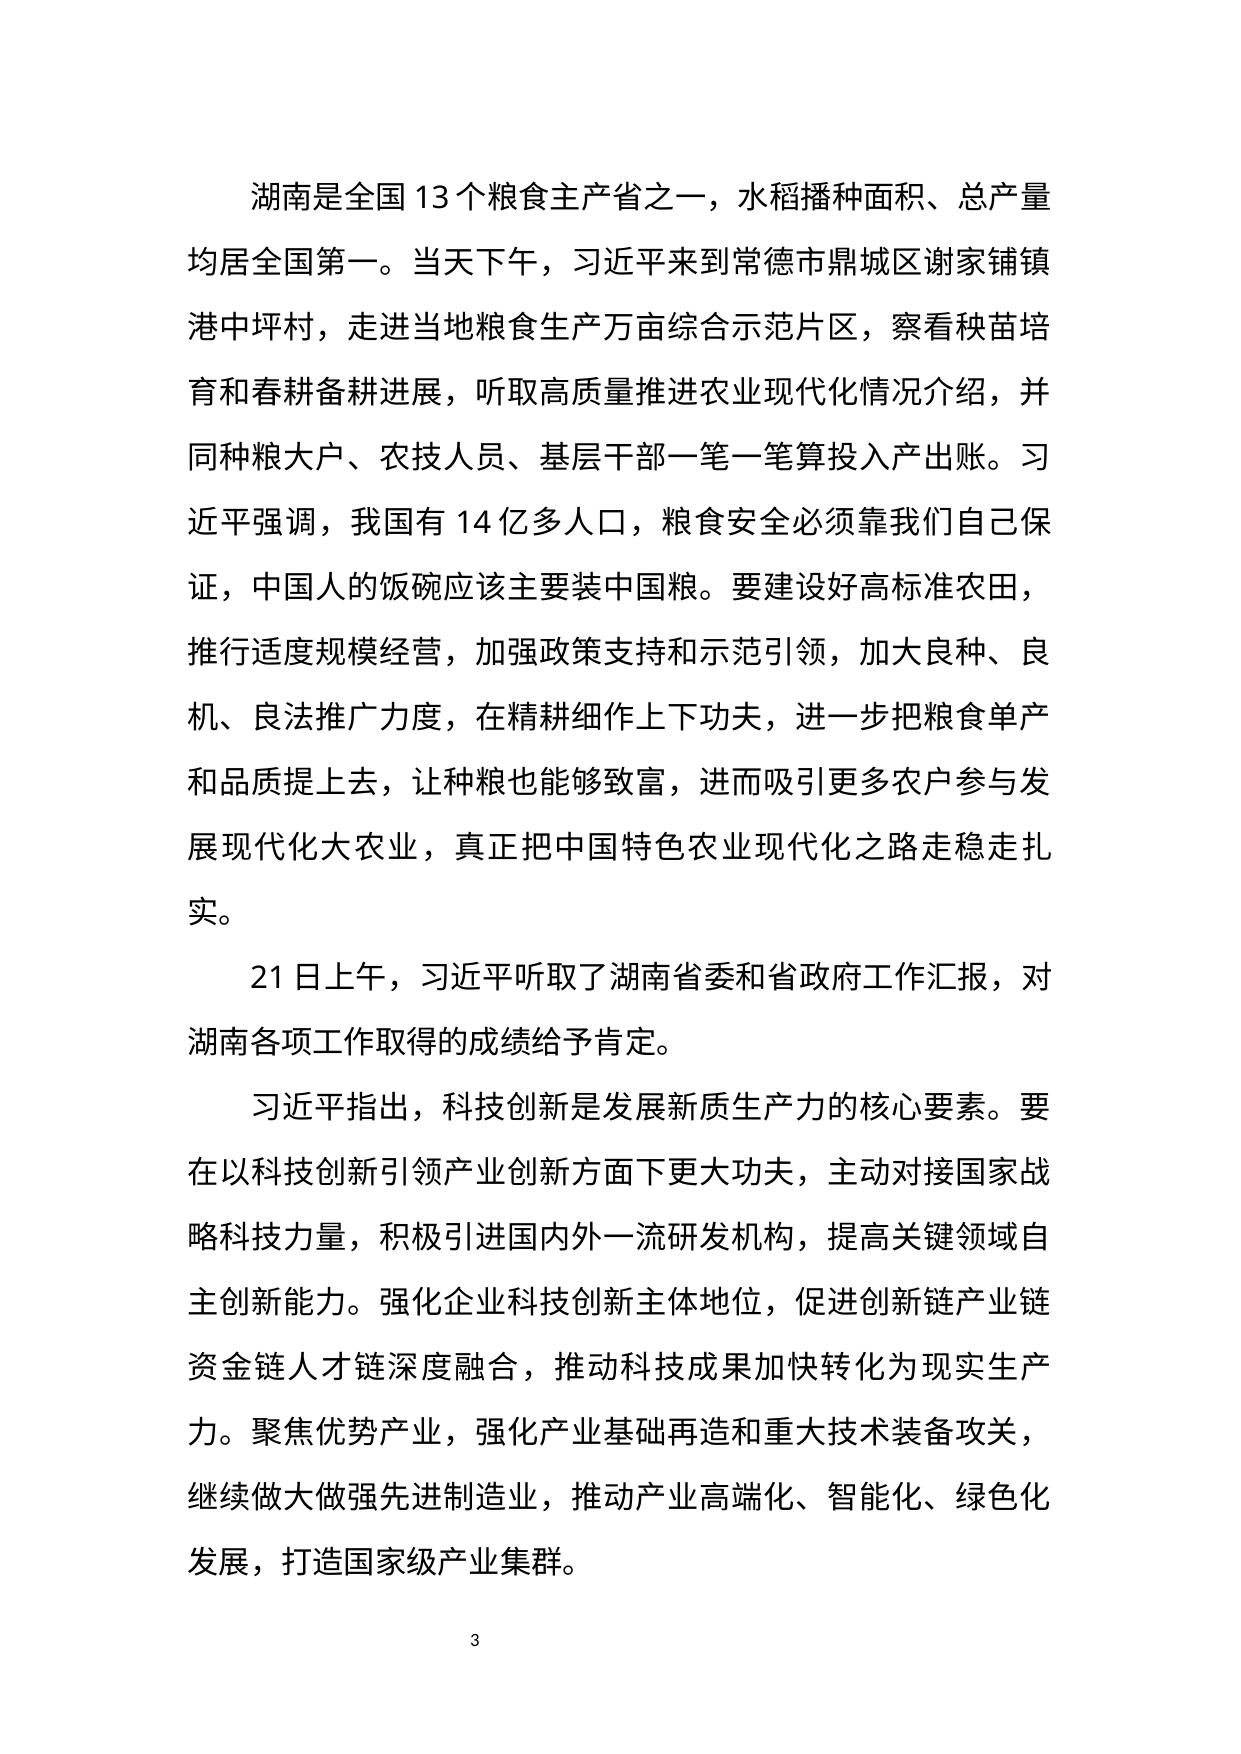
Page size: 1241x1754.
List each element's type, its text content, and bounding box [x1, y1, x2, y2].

text 21日上午，习近平听取了湖南省委和省政府工作汇报，对湖南各项工作取得的成绩给予肯定。 [187, 942, 1053, 1072]
text 湖南是全国13个粮食主产省之一，水稻播种面积、总产量均居全国第一。当天下午，习近平来到常德市鼎城区谢家铺镇港中坪村，走进当地粮食生产万亩综合示范片区，察看秧苗培育和春耕备耕进展，听取高质量推进农业现代化情况介绍，并同种粮大户、农技人员、基层干部一笔一笔算投入产出账。习近平强调，我国有14亿多人口，粮食安全必须靠我们自己保证，中国人的饭碗应该主要装中国粮。要建设好高标准农田，推行适度规模经营，加强政策支持和示范引领，加大良种、良机、良法推广力度，在精耕细作上下功夫，进一步把粮食单产和品质提上去，让种粮也能够致富，进而吸引更多农户参与发展现代化大农业，真正把中国特色农业现代化之路走稳走扎实。 [187, 162, 1053, 942]
text 习近平指出，科技创新是发展新质生产力的核心要素。要在以科技创新引领产业创新方面下更大功夫，主动对接国家战略科技力量，积极引进国内外一流研发机构，提高关键领域自主创新能力。强化企业科技创新主体地位，促进创新链产业链资金链人才链深度融合，推动科技成果加快转化为现实生产力。聚焦优势产业，强化产业基础再造和重大技术装备攻关，继续做大做强先进制造业，推动产业高端化、智能化、绿色化发展，打造国家级产业集群。 [187, 1072, 1053, 1592]
